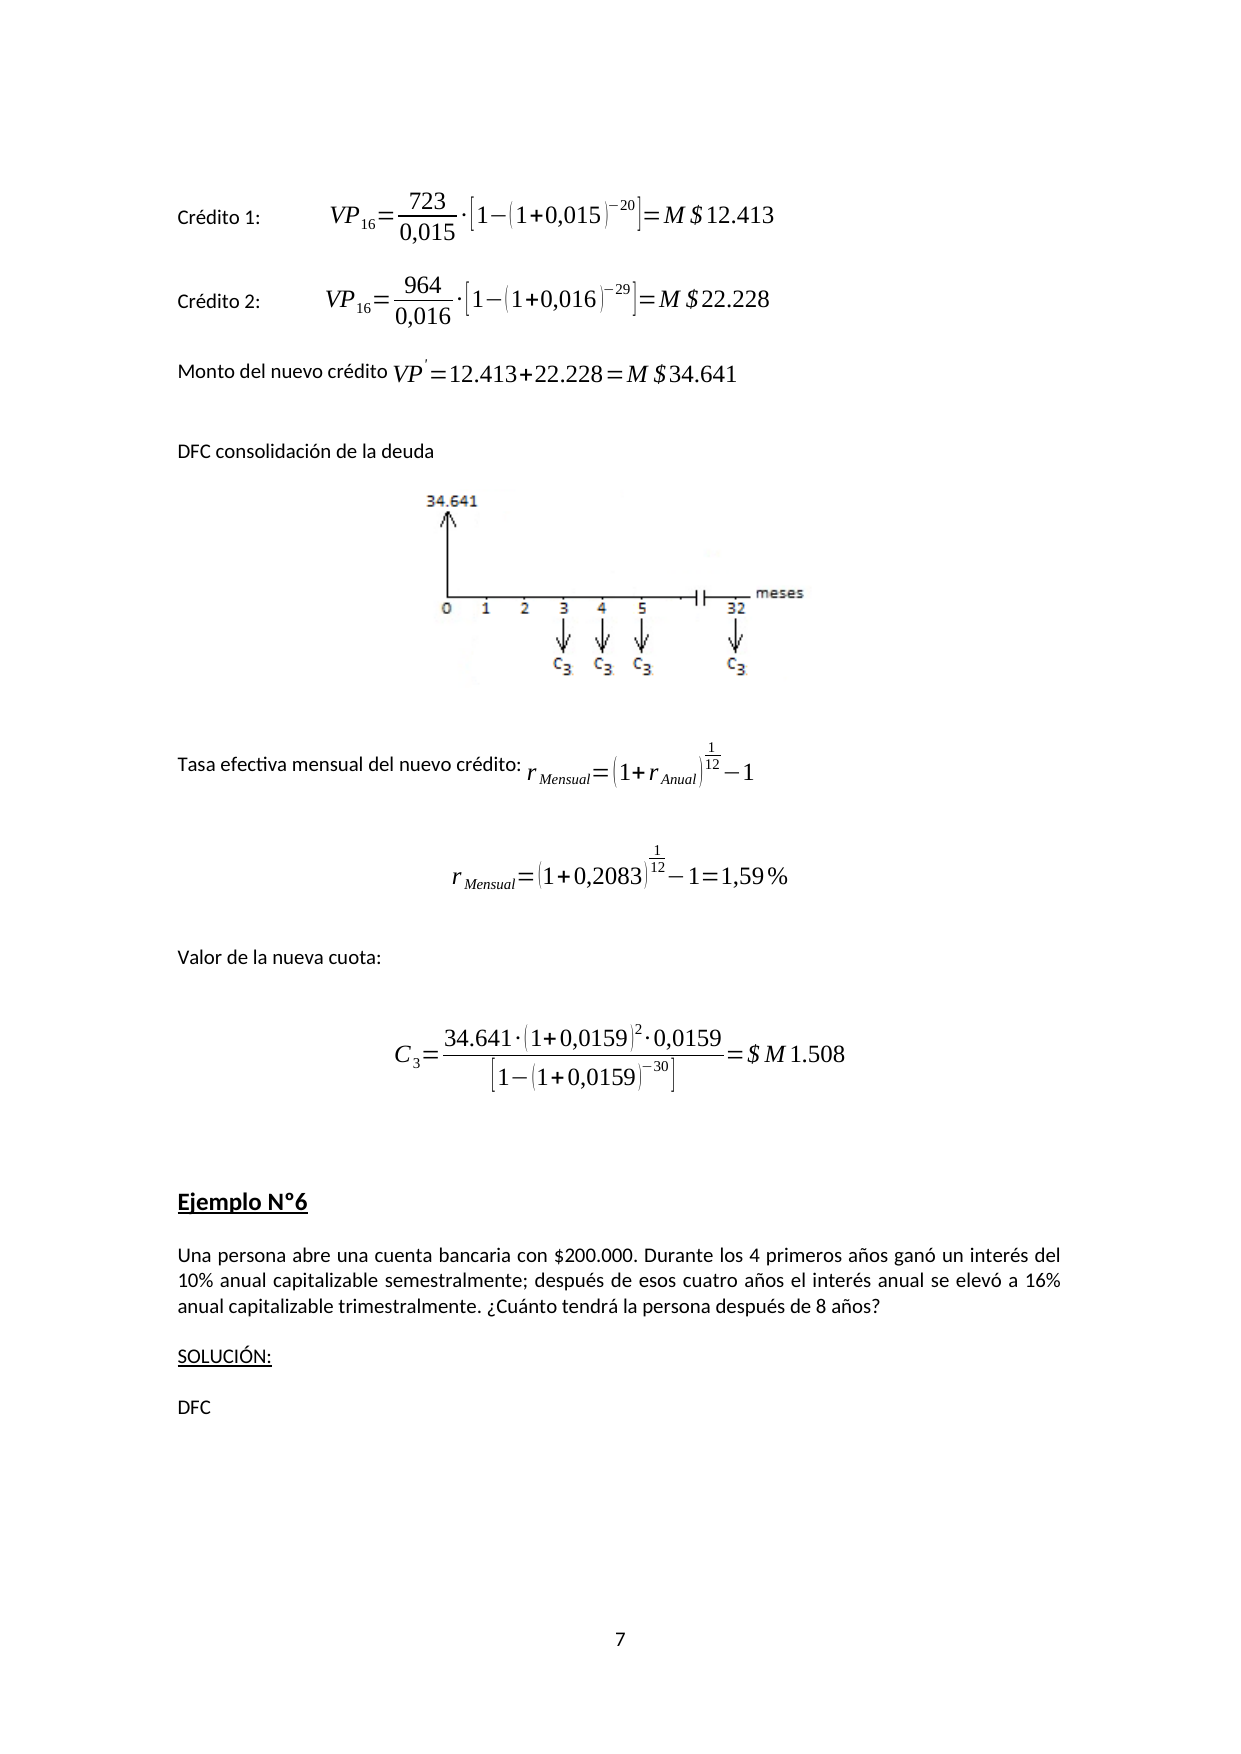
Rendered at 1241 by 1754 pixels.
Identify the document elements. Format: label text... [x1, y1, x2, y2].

text Monto del nuevo crédito [177, 356, 1063, 387]
text SOLUCIÓN: [177, 1344, 1063, 1369]
text Ejemplo Nº6 [177, 1186, 1063, 1217]
text Valor de la nueva cuota: [177, 944, 1063, 969]
text Una persona abre una cuenta bancaria con $200.000. Durante los 4 primeros años ganó un interés del 10% anual capitalizable semestralmente; después de esos cuatro años el interés anual se elevó a 16% anual capitalizable trimestralmente. ¿Cuánto tendrá la persona después de 8 años? [177, 1242, 1063, 1318]
text Tasa efectiva mensual del nuevo crédito: [177, 738, 1063, 790]
text DFC [177, 1394, 1063, 1420]
text Crédito 2: [177, 272, 1063, 331]
picture [425, 488, 815, 688]
text DFC consolidación de la deuda [177, 438, 1063, 463]
text Crédito 1: [177, 187, 1063, 246]
